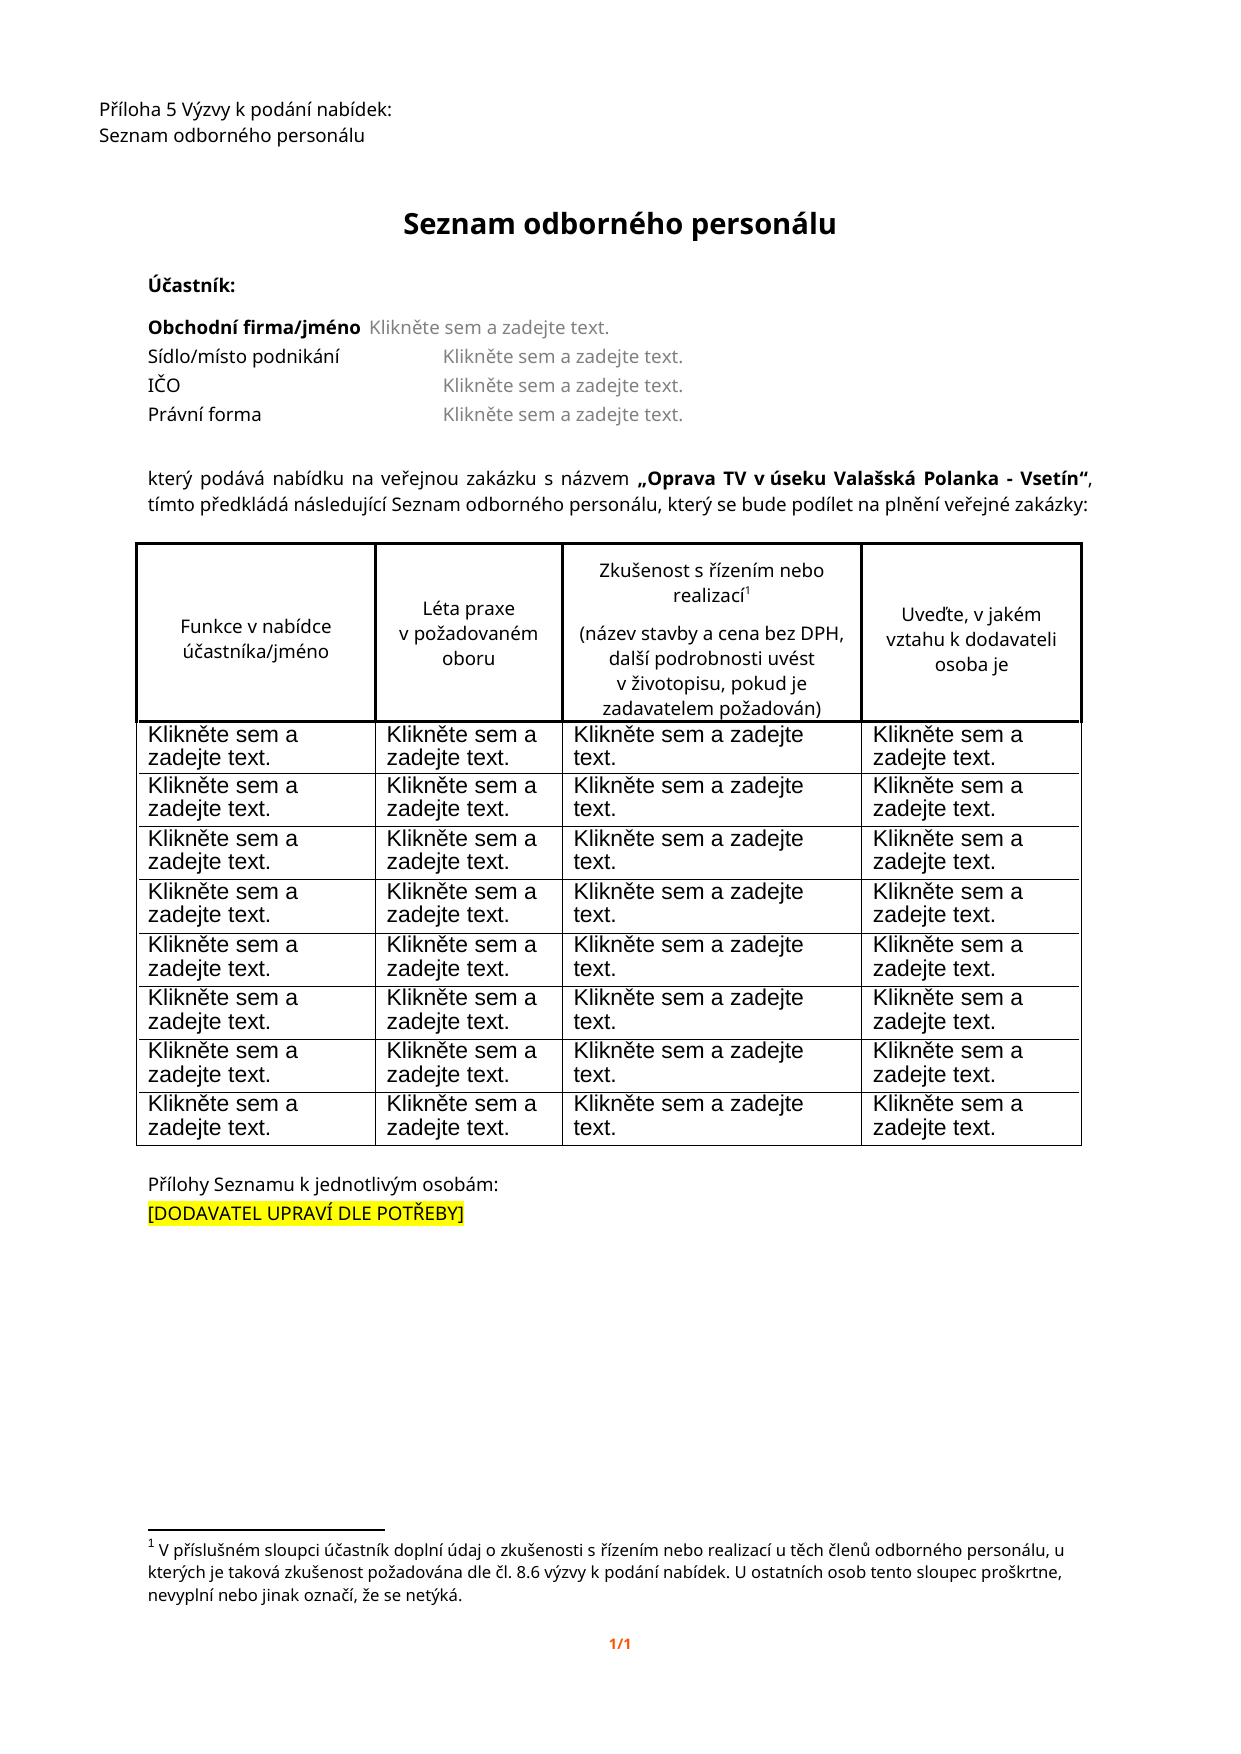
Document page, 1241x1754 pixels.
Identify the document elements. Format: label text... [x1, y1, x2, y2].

table_header Uveďte, v jakém vztahu k dodavateli osoba je [863, 545, 1080, 720]
text Přílohy Seznamu k jednotlivým osobám: [148, 1172, 1093, 1197]
table_header Zkušenost s řízením nebo realizací (název stavby a cena bez DPH, další podrobnosti uvést v životopisu, pokud je zadavatelem požadován) [564, 545, 860, 720]
table_header Funkce v nabídce účastníka/jméno [138, 545, 374, 720]
text [DODAVATEL UPRAVÍ DLE POTŘEBY] [148, 1197, 1092, 1226]
title Seznam odborného personálu [148, 203, 1093, 243]
text Sídlo/místo podnikání [148, 340, 1093, 369]
text IČO [148, 369, 1093, 398]
table_header Léta praxe v požadovaném oboru [377, 545, 561, 720]
text Právní forma [148, 398, 1093, 427]
text Účastník: [148, 268, 1093, 299]
text který podává nabídku na veřejnou zakázku s názvem „Oprava TV v úseku Valašská Polanka - Vsetín“, tímto předkládá následující Seznam odborného personálu, který se bude podílet na plnění veřejné zakázky: [148, 465, 1093, 516]
text Obchodní firma/jméno [148, 311, 1093, 340]
